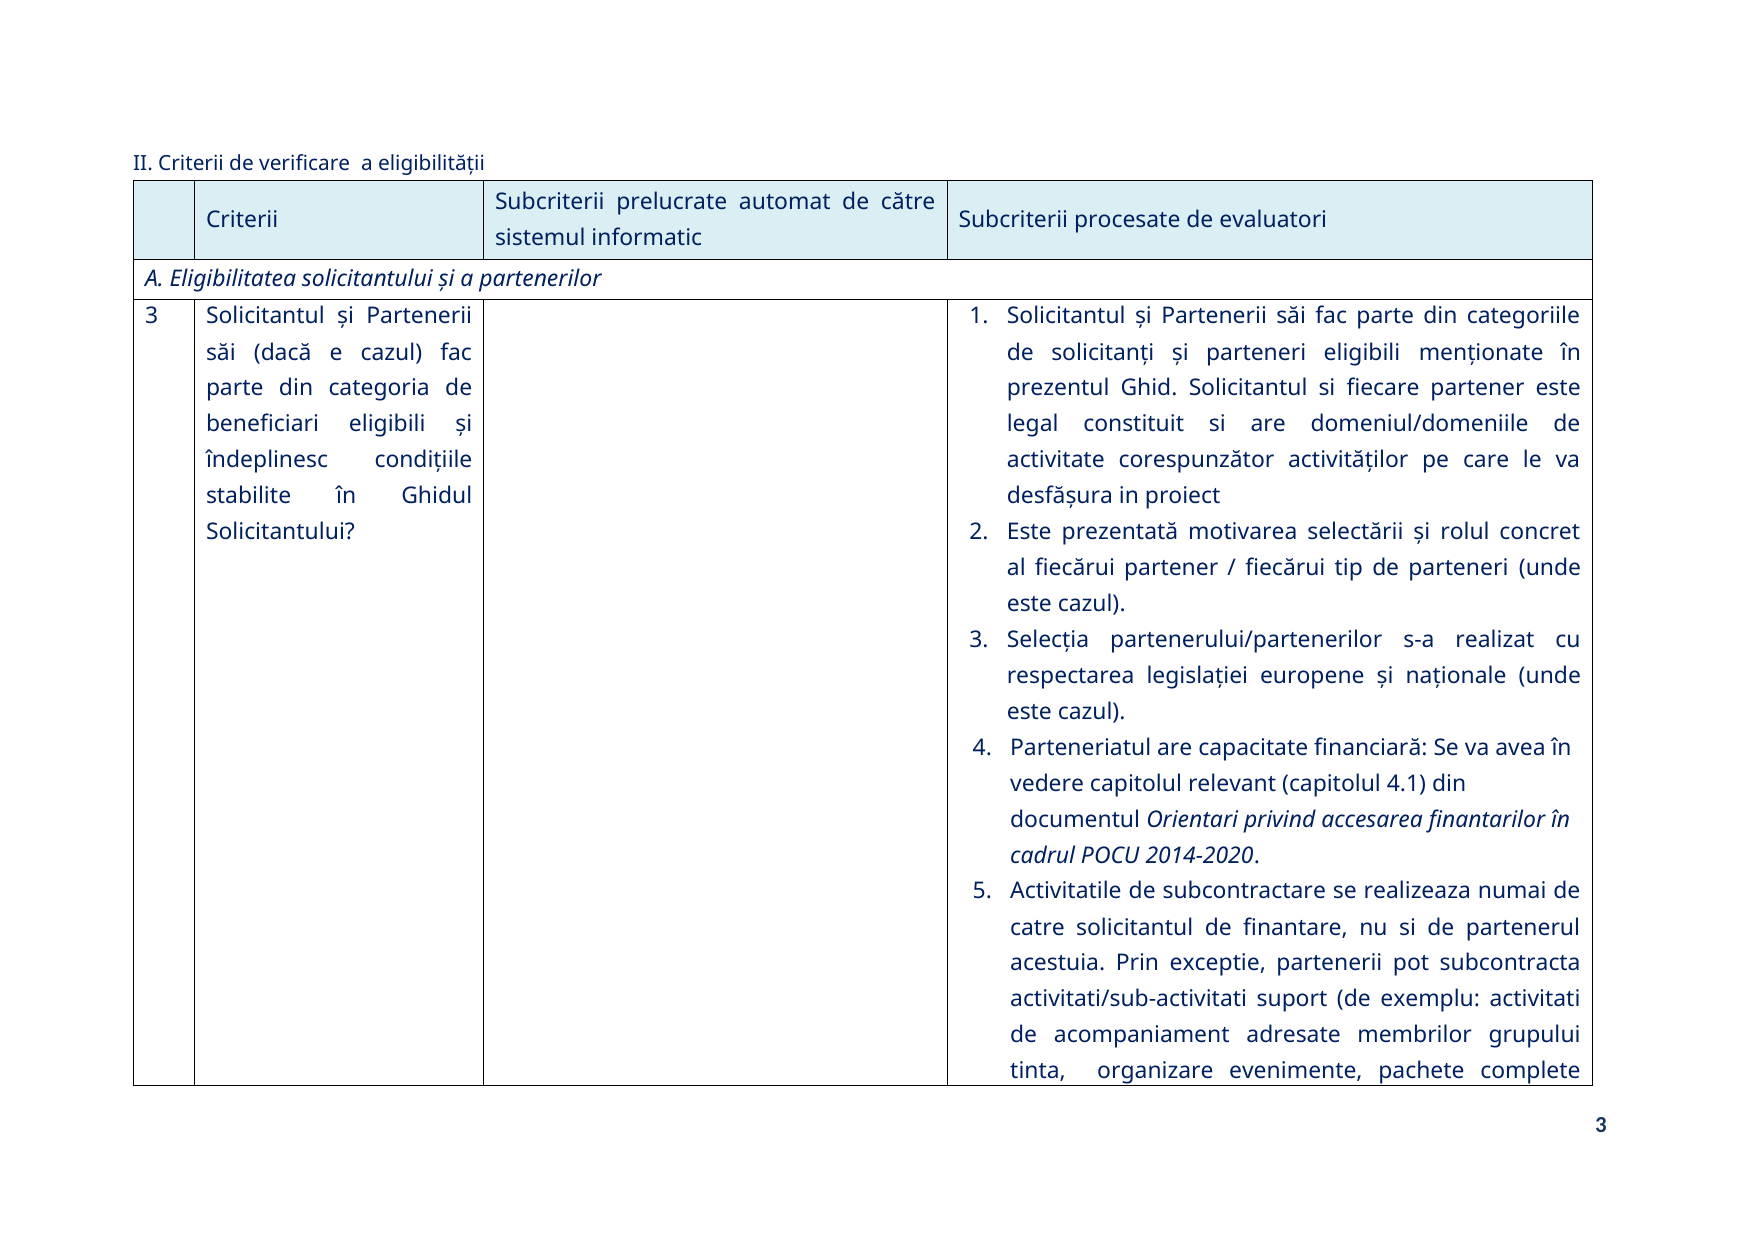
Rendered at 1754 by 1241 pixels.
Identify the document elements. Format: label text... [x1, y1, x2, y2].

subtitle II. Criterii de verificare a eligibilității [133, 148, 1606, 176]
table_header Subcriterii prelucrate automat de către sistemul informatic [484, 181, 947, 259]
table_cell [195, 300, 483, 1085]
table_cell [948, 300, 1592, 1085]
table_cell A. Eligibilitatea solicitantului şi a partenerilor [134, 260, 1592, 298]
table_header [134, 181, 194, 259]
table_header Subcriterii procesate de evaluatori [948, 181, 1592, 259]
table_header Criterii [195, 181, 483, 259]
table_cell [484, 300, 947, 1085]
table_cell 3 [134, 300, 194, 1085]
